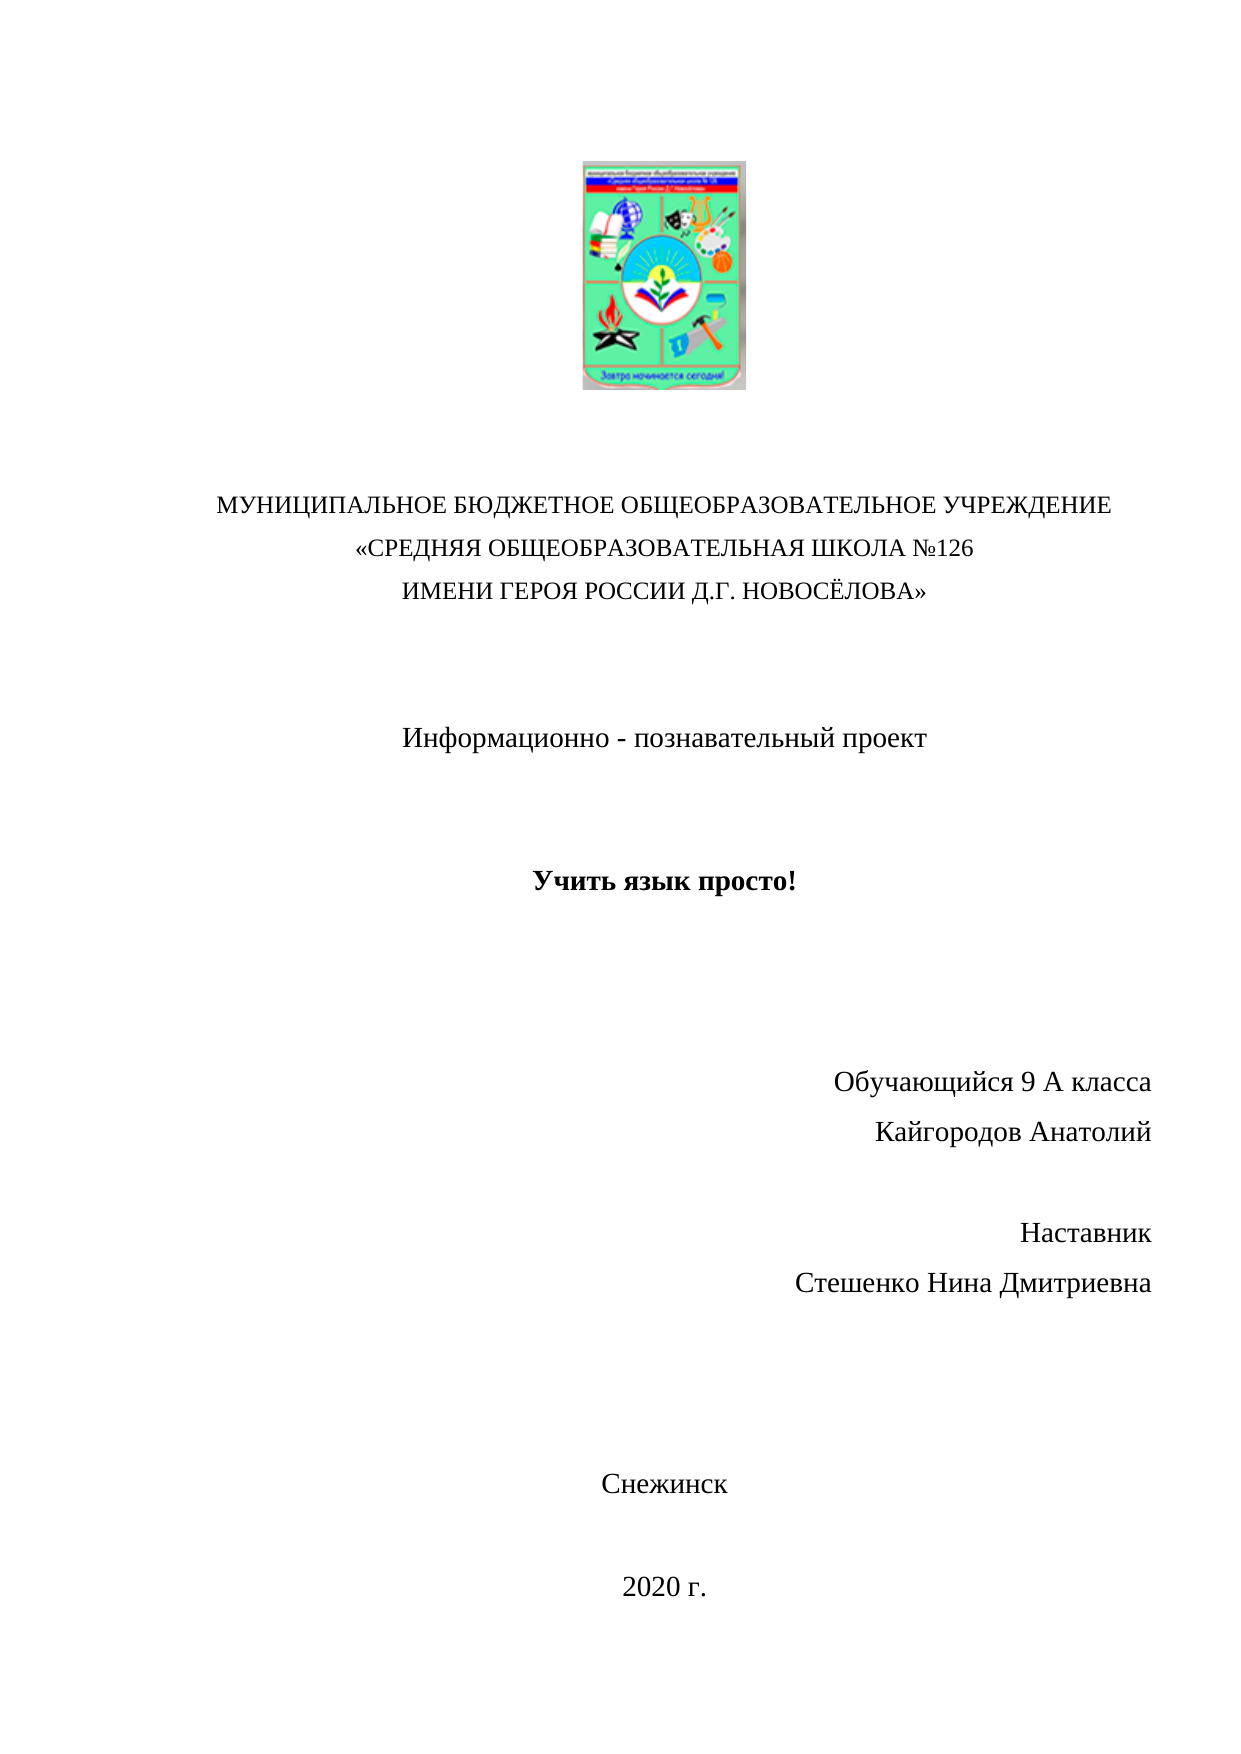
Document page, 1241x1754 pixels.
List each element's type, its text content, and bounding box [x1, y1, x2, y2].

text Наставник [177, 1215, 1152, 1248]
text «СРЕДНЯЯ ОБЩЕОБРАЗОВАТЕЛЬНАЯ ШКОЛА №126 [177, 533, 1152, 562]
text Информационно - познавательный проект [177, 720, 1152, 754]
text 2020 г. [177, 1569, 1152, 1603]
text Стешенко Нина Дмитриевна [177, 1265, 1152, 1299]
picture [582, 161, 747, 390]
text Обучающийся 9 А класса [177, 1064, 1152, 1098]
text Учить язык просто! [177, 863, 1152, 896]
text ИМЕНИ ГЕРОЯ РОССИИ Д.Г. НОВОСЁЛОВА» [177, 576, 1152, 605]
text МУНИЦИПАЛЬНОЕ БЮДЖЕТНОЕ ОБЩЕОБРАЗОВАТЕЛЬНОЕ УЧРЕЖДЕНИЕ [177, 490, 1152, 519]
text Кайгородов Анатолий [177, 1114, 1152, 1148]
text Снежинск [177, 1467, 1152, 1500]
